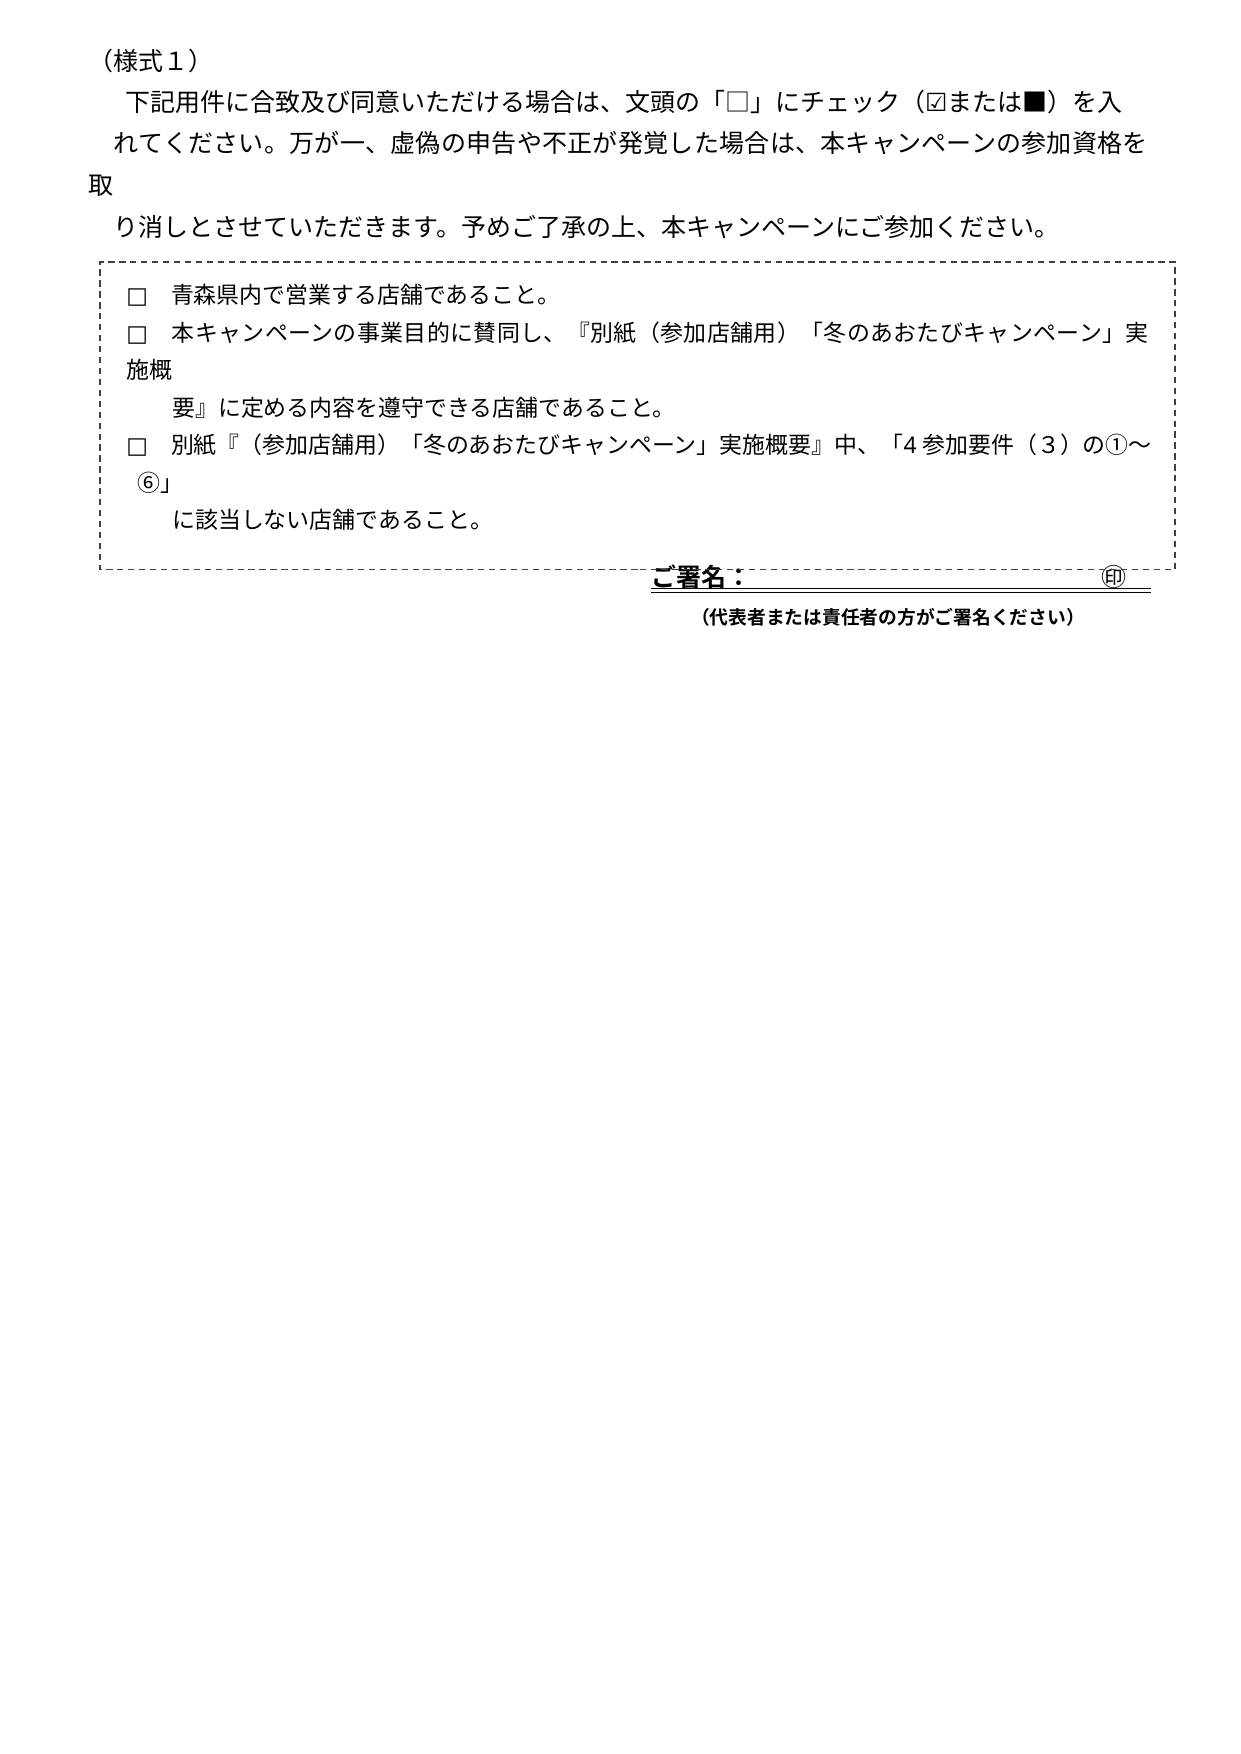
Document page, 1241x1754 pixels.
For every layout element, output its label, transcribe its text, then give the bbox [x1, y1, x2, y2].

text （代表者または責任者の方がご署名ください） [176, 594, 1152, 632]
text り消しとさせていただきます。予めご了承の上、本キャンペーンにご参加ください。 [89, 203, 1152, 244]
text □ 本キャンペーンの事業目的に賛同し、『別紙（参加店舗用）「冬のあおたびキャンペーン」実施概 [126, 311, 1152, 386]
text 要』に定める内容を遵守できる店舗であること。 [126, 386, 1152, 423]
text 下記用件に合致及び同意いただける場合は、文頭の「□」にチェック（☑または■）を入 [89, 78, 1152, 119]
text □ 別紙『（参加店舗用）「冬のあおたびキャンペーン」実施概要』中、「4 参加要件（３）の①～⑥」 [126, 423, 1152, 498]
text れてください。万が一、虚偽の申告や不正が発覚した場合は、本キャンペーンの参加資格を取 [89, 119, 1152, 203]
text ご署名： ㊞ [176, 557, 1152, 594]
text □ 青森県内で営業する店舗であること。 [126, 273, 1152, 311]
text に該当しない店舗であること。 [126, 498, 1152, 536]
